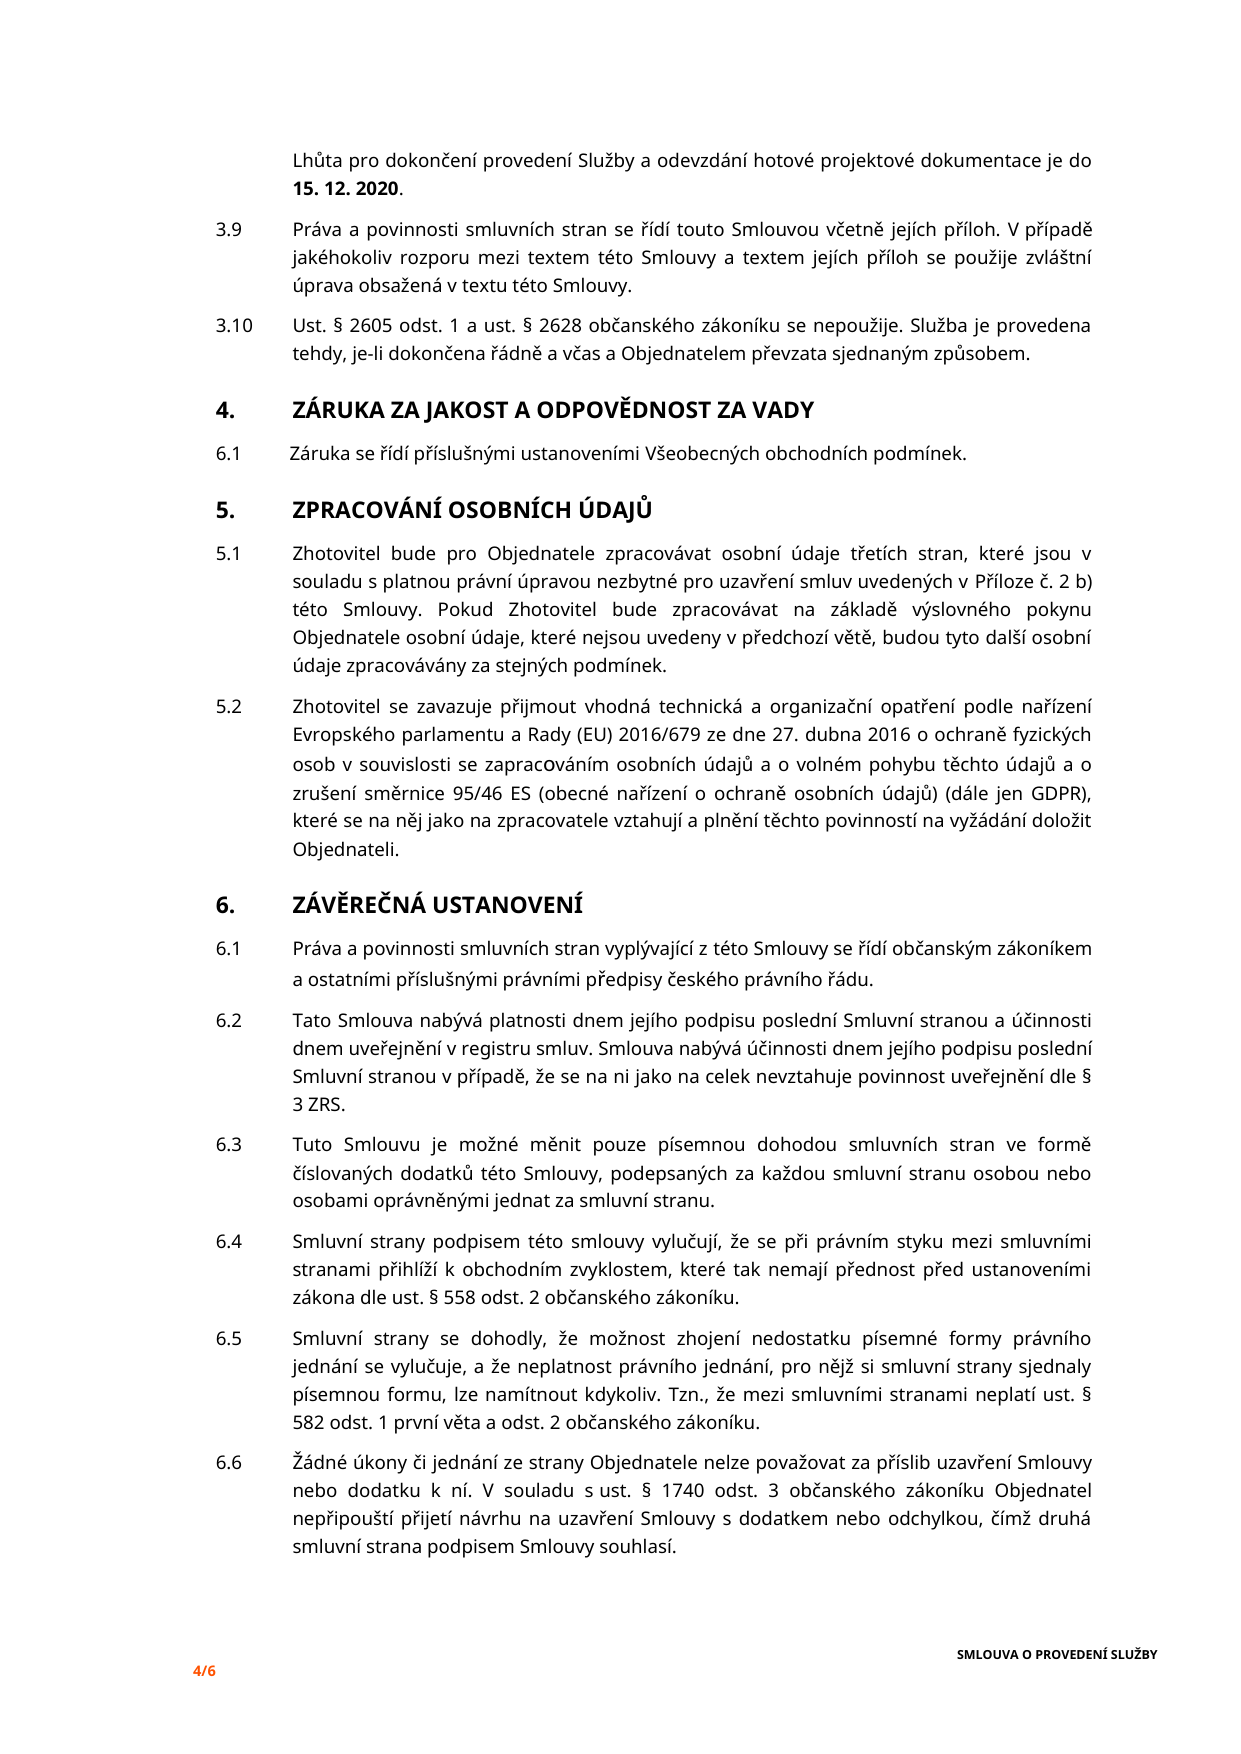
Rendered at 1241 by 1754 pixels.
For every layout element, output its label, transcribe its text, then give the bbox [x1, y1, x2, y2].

text Práva a povinnosti smluvních stran vyplývající z této Smlouvy se řídí občanským zákoníkem a ostatními příslušnými právními předpisy českého právního řádu. [216, 936, 1093, 992]
text Zhotovitel bude pro Objednatele zpracovávat osobní údaje třetích stran, které jsou v souladu s platnou právní úpravou nezbytné pro uzavření smluv uvedených v Příloze č. 2 b) této Smlouvy. Pokud Zhotovitel bude zpracovávat na základě výslovného pokynu Objednatele osobní údaje, které nejsou uvedeny v předchozí větě, budou tyto další osobní údaje zpracovávány za stejných podmínek. [216, 540, 1093, 678]
text ZÁRUKA ZA JAKOST A ODPOVĚDNOST ZA VADY [216, 394, 1093, 425]
text Lhůta pro dokončení provedení Služby a odevzdání hotové projektové dokumentace je do 15. 12. 2020. [292, 147, 1093, 201]
text ZPRACOVÁNÍ OSOBNÍCH ÚDAJŮ [216, 493, 1093, 525]
list Ust. § 2605 odst. 1 a ust. § 2628 občanského zákoníku se nepoužije. Služba je provedena tehdy, je-li dokončena řádně a včas a Objednatelem převzata sjednaným způsobem. [216, 313, 1093, 366]
text ZÁVĚREČNÁ USTANOVENÍ [216, 889, 1093, 920]
text Tuto Smlouvu je možné měnit pouze písemnou dohodou smluvních stran ve formě číslovaných dodatků této Smlouvy, podepsaných za každou smluvní stranu osobou nebo osobami oprávněnými jednat za smluvní stranu. [216, 1132, 1093, 1213]
text 6.1 Záruka se řídí příslušnými ustanoveními Všeobecných obchodních podmínek. [216, 441, 1093, 466]
list Práva a povinnosti smluvních stran se řídí touto Smlouvou včetně jejích příloh. V případě jakéhokoliv rozporu mezi textem této Smlouvy a textem jejích příloh se použije zvláštní úprava obsažená v textu této Smlouvy. [216, 216, 1093, 298]
text Smluvní strany podpisem této smlouvy vylučují, že se při právním styku mezi smluvními stranami přihlíží k obchodním zvyklostem, které tak nemají přednost před ustanoveními zákona dle ust. § 558 odst. 2 občanského zákoníku. [216, 1228, 1093, 1310]
text Smluvní strany se dohodly, že možnost zhojení nedostatku písemné formy právního jednání se vylučuje, a že neplatnost právního jednání, pro nějž si smluvní strany sjednaly písemnou formu, lze namítnout kdykoliv. Tzn., že mezi smluvními stranami neplatí ust. § 582 odst. 1 první věta a odst. 2 občanského zákoníku. [216, 1325, 1093, 1434]
text Žádné úkony či jednání ze strany Objednatele nelze považovat za příslib uzavření Smlouvy nebo dodatku k ní. V souladu s ust. § 1740 odst. 3 občanského zákoníku Objednatel nepřipouští přijetí návrhu na uzavření Smlouvy s dodatkem nebo odchylkou, čímž druhá smluvní strana podpisem Smlouvy souhlasí. [216, 1449, 1093, 1559]
text Zhotovitel se zavazuje přijmout vhodná technická a organizační opatření podle nařízení Evropského parlamentu a Rady (EU) 2016/679 ze dne 27. dubna 2016 o ochraně fyzických osob v souvislosti se zapracováním osobních údajů a o volném pohybu těchto údajů a o zrušení směrnice 95/46 ES (obecné nařízení o ochraně osobních údajů) (dále jen GDPR), které se na něj jako na zpracovatele vztahují a plnění těchto povinností na vyžádání doložit Objednateli. [216, 693, 1093, 861]
text Tato Smlouva nabývá platnosti dnem jejího podpisu poslední Smluvní stranou a účinnosti dnem uveřejnění v registru smluv. Smlouva nabývá účinnosti dnem jejího podpisu poslední Smluvní stranou v případě, že se na ni jako na celek nevztahuje povinnost uveřejnění dle § 3 ZRS. [216, 1007, 1093, 1117]
